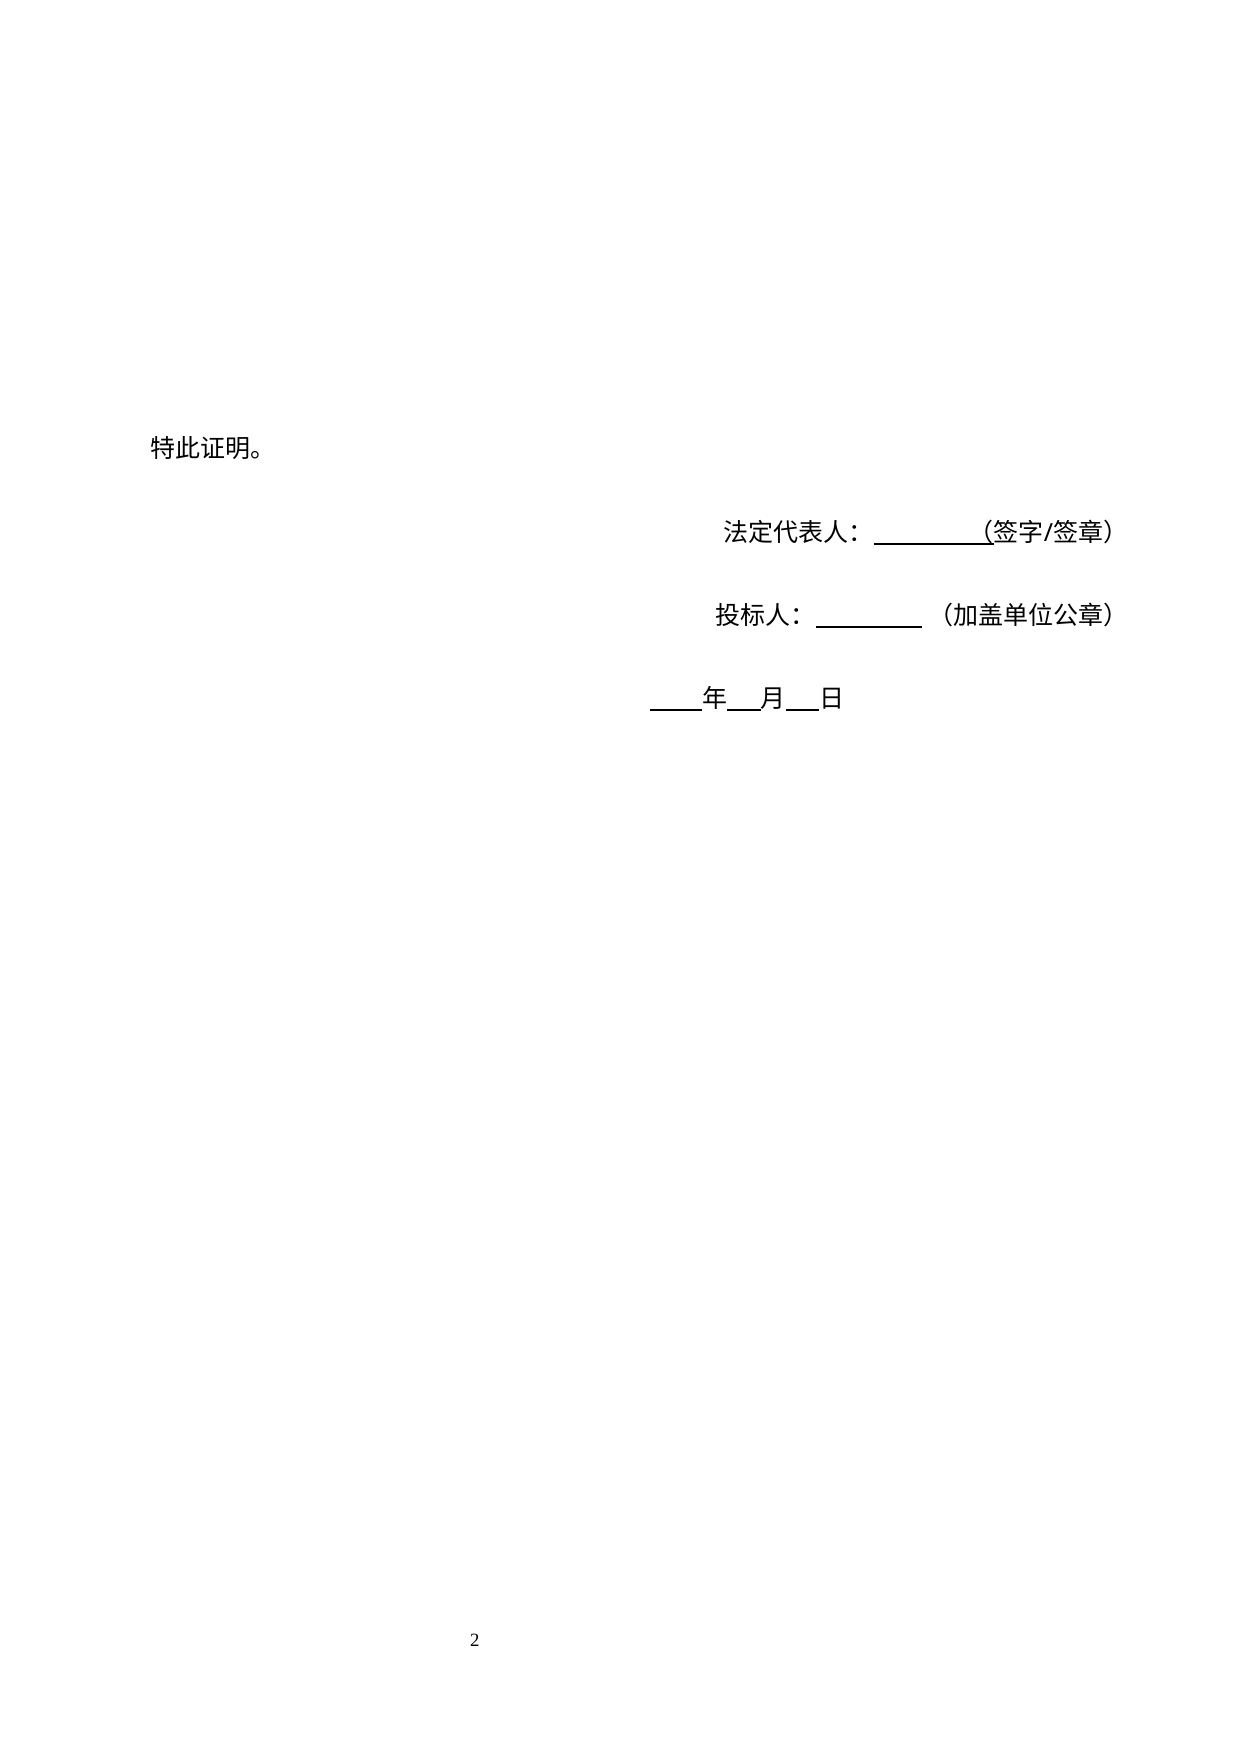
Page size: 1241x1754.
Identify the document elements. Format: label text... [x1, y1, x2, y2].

text 特此证明。 [112, 414, 1128, 479]
text 法定代表人： （签字/签章） [112, 498, 1128, 563]
text 年 月 日 [112, 664, 1128, 729]
text 投标人： （加盖单位公章） [112, 581, 1128, 646]
